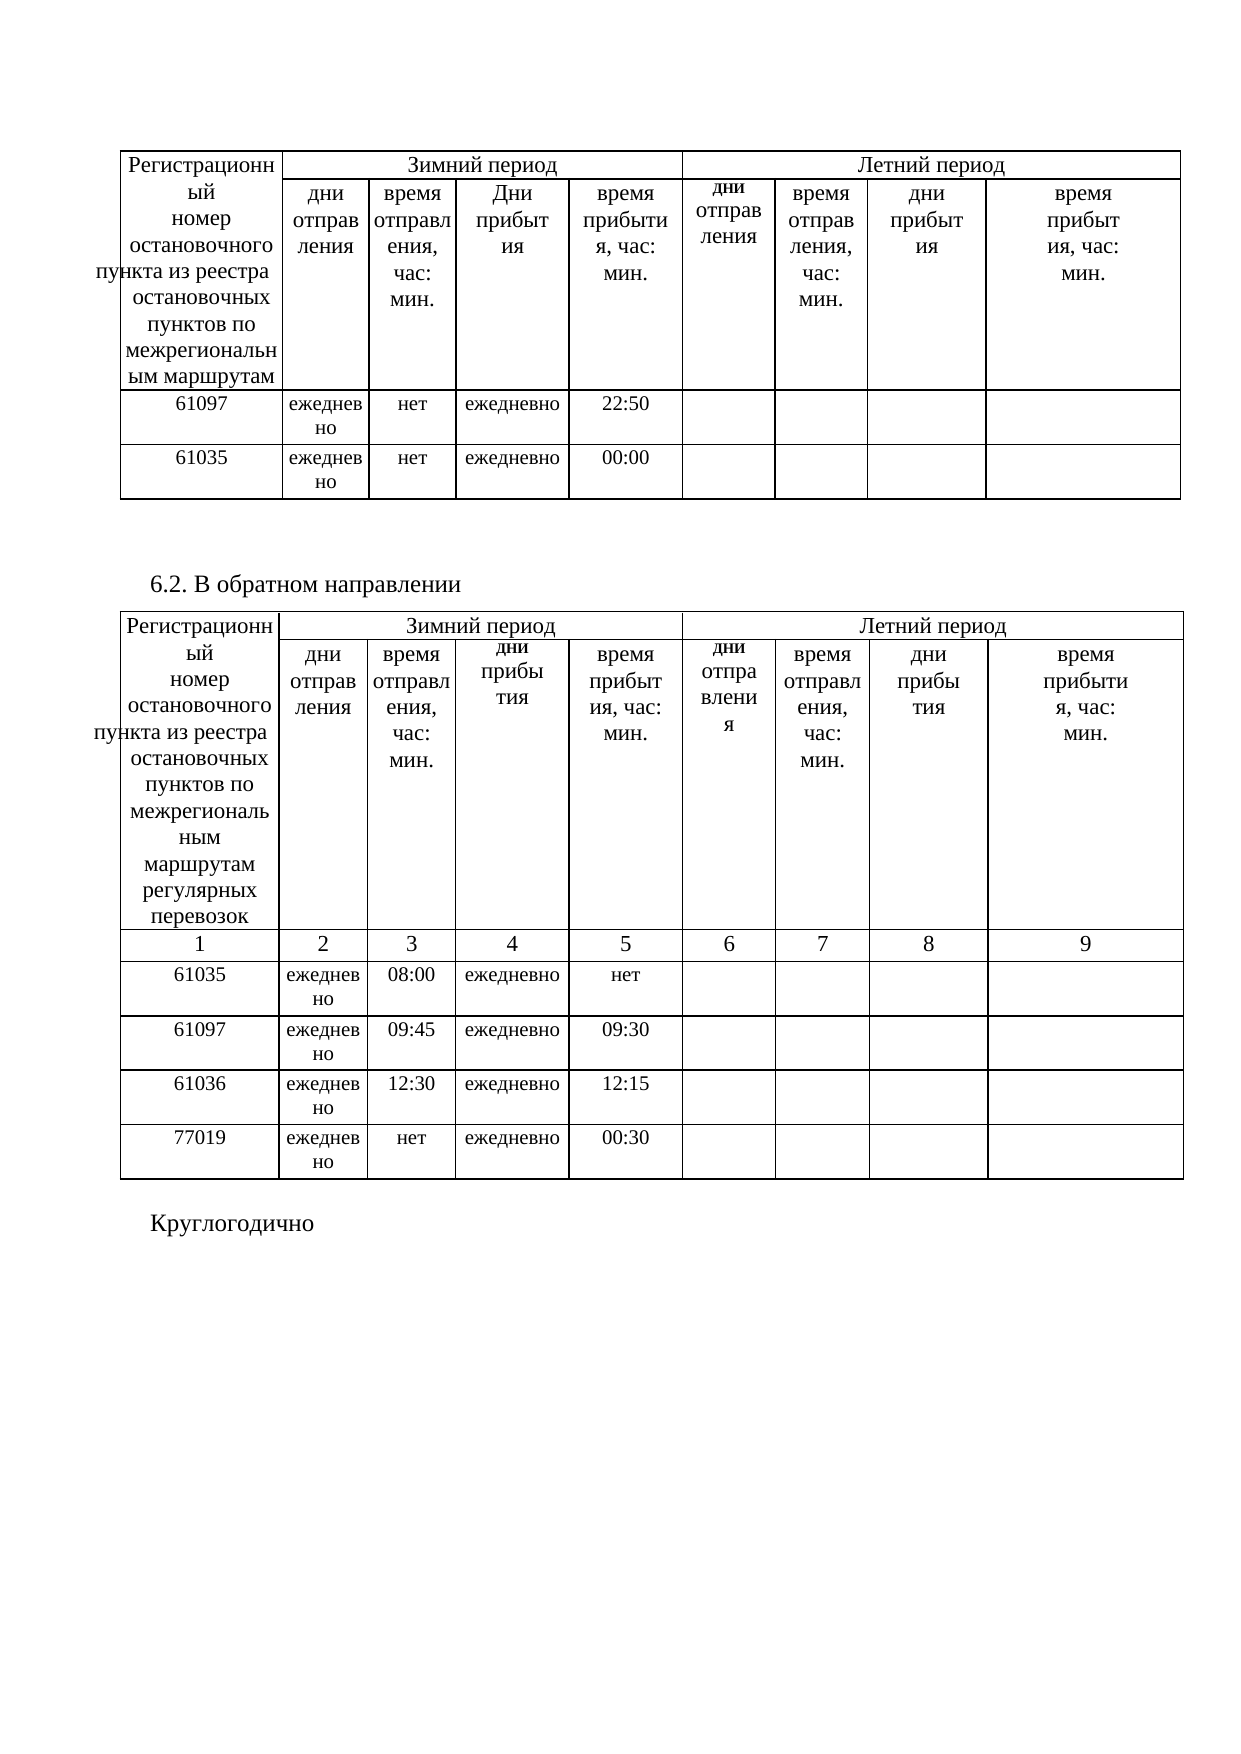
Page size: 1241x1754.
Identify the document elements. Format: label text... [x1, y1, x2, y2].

table_header Летний период [683, 612, 1183, 639]
table_cell ежедневно [456, 1017, 568, 1069]
table_cell 00:30 [570, 1125, 682, 1178]
table_cell 8 [870, 930, 987, 961]
table_header Зимний период [280, 612, 682, 639]
table_cell [987, 391, 1180, 444]
table_cell 61035 [121, 962, 278, 1015]
table_cell [683, 445, 774, 498]
table_cell 09:45 [368, 1017, 455, 1069]
table_cell ежедневно [456, 1125, 568, 1178]
table_cell 2 [280, 930, 367, 961]
text 6.2. В обратном направлении [150, 569, 1090, 598]
table_header Зимний период [283, 152, 682, 178]
table_cell 61097 [121, 1017, 278, 1069]
table_cell 6 [683, 930, 775, 961]
table_cell Дни прибыт ия [457, 180, 568, 389]
table_cell [776, 1071, 869, 1124]
table_cell 61097 [121, 391, 282, 444]
table_cell [987, 445, 1180, 498]
table_cell 3 [368, 930, 455, 961]
table_cell ежедневно [280, 1071, 367, 1124]
table_cell [683, 1071, 775, 1124]
table_cell 00:00 [570, 445, 682, 498]
table_cell ежедневно [457, 445, 568, 498]
table_cell время прибыт ия, час: мин. [987, 180, 1180, 389]
table_cell [776, 445, 867, 498]
table_cell дни прибыт ия [868, 180, 985, 389]
table_cell ежедневно [280, 1125, 367, 1178]
table_cell [870, 1125, 987, 1178]
table_cell 9 [989, 930, 1183, 961]
table_cell 5 [570, 930, 682, 961]
table_cell ежедневно [456, 962, 568, 1015]
text Круглогодично [150, 1208, 1090, 1237]
table_cell 1 [121, 930, 278, 961]
table_cell ежедневно [280, 962, 367, 1015]
table_cell [868, 391, 985, 444]
table_cell 09:30 [570, 1017, 682, 1069]
table_cell [870, 962, 987, 1015]
table_cell дни отправ ления [280, 640, 367, 929]
table_cell ежедневно [283, 391, 368, 444]
table_cell дни отправ ления [283, 180, 368, 389]
table_cell время отправл ения, час: мин. [370, 180, 455, 389]
table_cell 61036 [121, 1071, 278, 1124]
table_cell [776, 1125, 869, 1178]
table_cell время отправл ения, час: мин. [368, 640, 455, 929]
table_cell [989, 1017, 1183, 1069]
table_cell [989, 1125, 1183, 1178]
table_cell 12:15 [570, 1071, 682, 1124]
table_cell 12:30 [368, 1071, 455, 1124]
table_cell время прибыти я, час: мин. [989, 640, 1183, 929]
table_cell [683, 391, 774, 444]
table_cell [683, 1017, 775, 1069]
table_cell 61035 [121, 445, 282, 498]
table_cell 7 [776, 930, 869, 961]
table_cell 08:00 [368, 962, 455, 1015]
table_cell ДНИ прибы тия [456, 640, 568, 929]
table_cell время отправ ления, час: мин. [776, 180, 867, 389]
table_cell ежедневно [280, 1017, 367, 1069]
table_cell [989, 962, 1183, 1015]
table_cell ДНИ отпра влени я [683, 640, 775, 929]
table_header Регистрационный номер остановочного пункта из реестра остановочных пунктов по межрегиональным маршрутам регулярных перевозок [121, 612, 279, 929]
table_cell ДНИ отправ ления [683, 180, 774, 389]
table_cell ежедневно [457, 391, 568, 444]
table_cell [776, 391, 867, 444]
table_cell [989, 1071, 1183, 1124]
table_cell [776, 1017, 869, 1069]
table_cell [776, 962, 869, 1015]
table_cell 4 [456, 930, 568, 961]
table_cell [868, 445, 985, 498]
table_cell нет [370, 391, 455, 444]
table_cell [683, 962, 775, 1015]
table_cell нет [570, 962, 682, 1015]
table_cell 22:50 [570, 391, 682, 444]
table_cell время прибыт ия, час: мин. [570, 640, 682, 929]
table_cell 77019 [121, 1125, 278, 1178]
table_cell нет [370, 445, 455, 498]
table_cell нет [368, 1125, 455, 1178]
table_cell время отправл ения, час: мин. [776, 640, 869, 929]
table_cell [870, 1017, 987, 1069]
table_header Летний период [683, 152, 1180, 178]
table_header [121, 152, 282, 389]
table_cell дни прибы тия [870, 640, 987, 929]
table_cell время прибыти я, час: мин. [570, 180, 682, 389]
table_cell ежедневно [456, 1071, 568, 1124]
table_cell [683, 1125, 775, 1178]
table_cell [870, 1071, 987, 1124]
table_cell ежедневно [283, 445, 368, 498]
